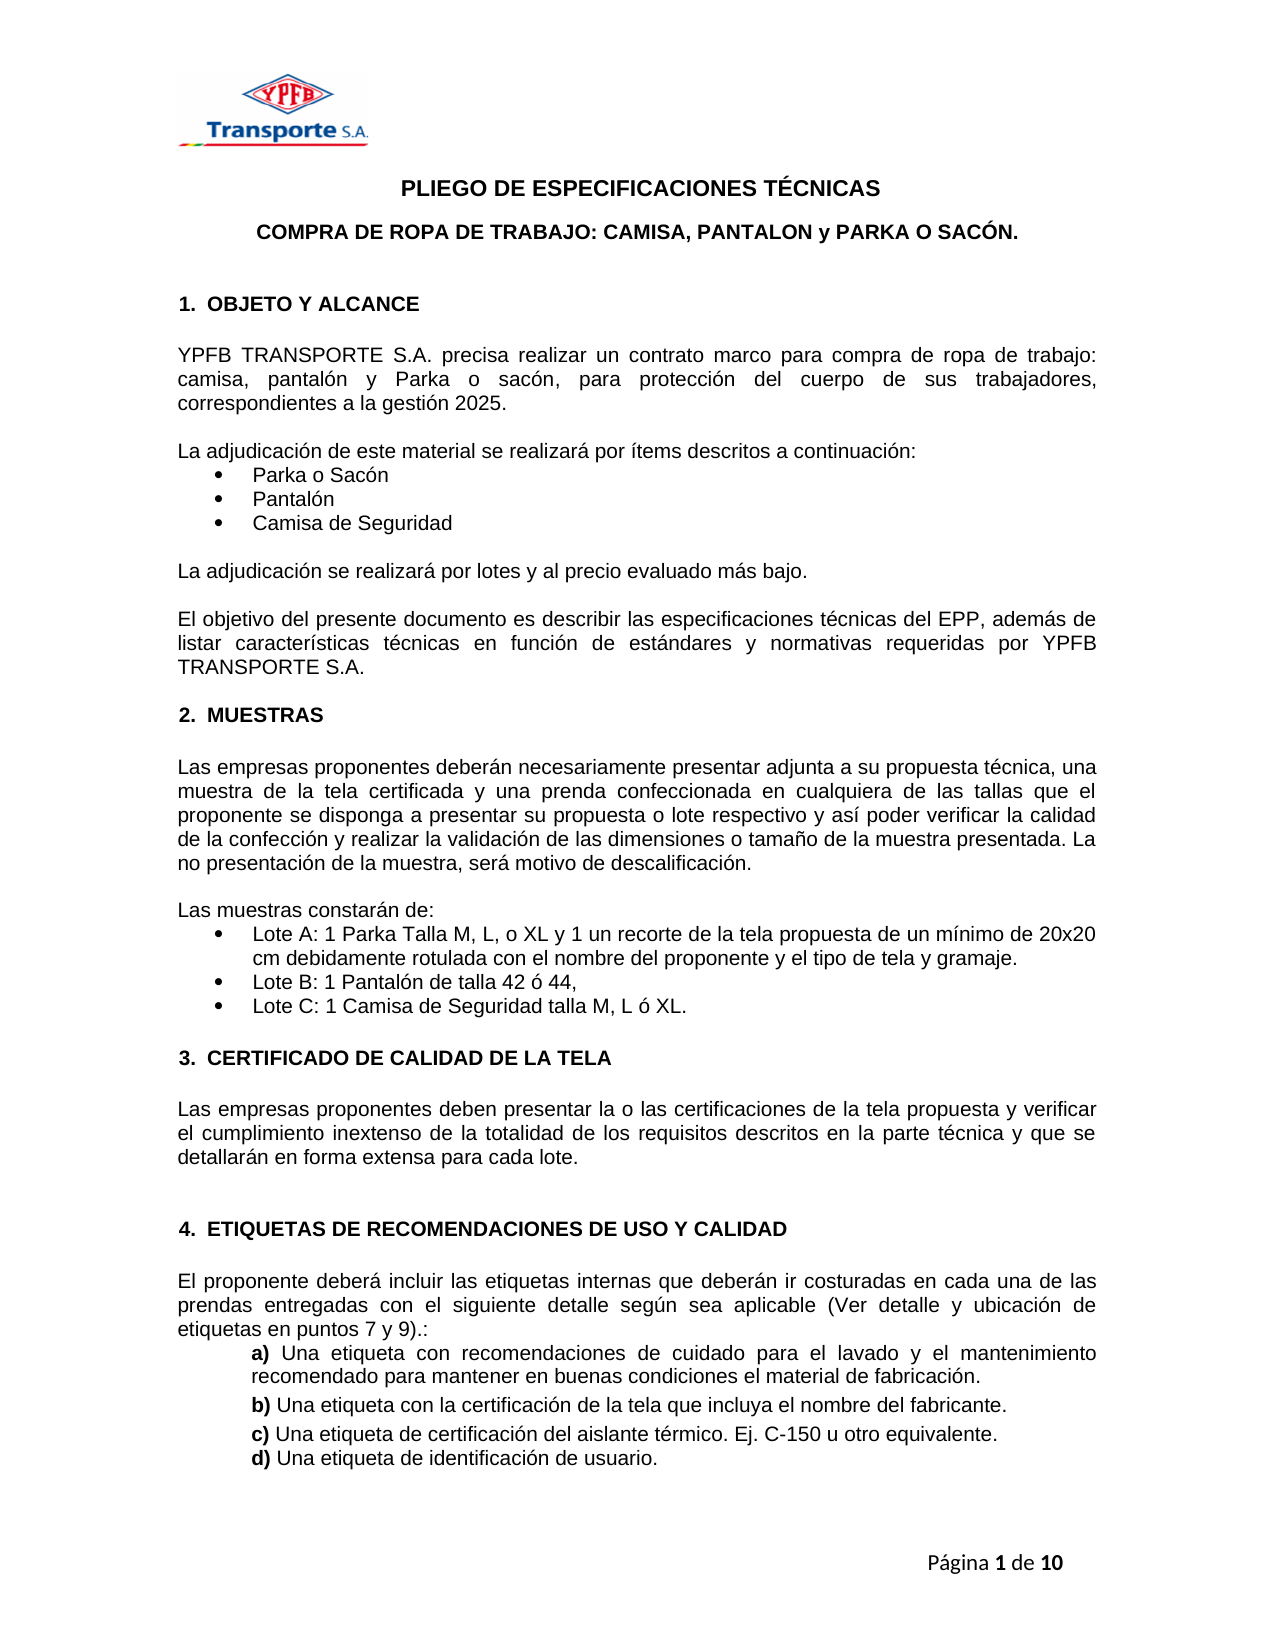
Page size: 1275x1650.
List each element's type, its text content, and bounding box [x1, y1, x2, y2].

text Las empresas proponentes deberán necesariamente presentar adjunta a su propuesta técnica, una muestra de la tela certificada y una prenda confeccionada en cualquiera de las tallas que el proponente se disponga a presentar su propuesta o lote respectivo y así poder verificar la calidad de la confección y realizar la validación de las dimensiones o tamaño de la muestra presentada. La no presentación de la muestra, será motivo de descalificación. [177, 754, 1098, 874]
list Parka o Sacón [215, 463, 1098, 487]
list Pantalón [215, 487, 1098, 511]
text Las muestras constarán de: [177, 898, 1098, 922]
list ETIQUETAS DE RECOMENDACIONES DE USO Y CALIDAD [179, 1217, 1098, 1241]
text La adjudicación de este material se realizará por ítems descritos a continuación: [177, 439, 1098, 463]
text COMPRA DE ROPA DE TRABAJO: CAMISA, PANTALON y PARKA O SACÓN. [177, 220, 1098, 244]
text La adjudicación se realizará por lotes y al precio evaluado más bajo. [177, 559, 1098, 583]
list Lote C: 1 Camisa de Seguridad talla M, L ó XL. [215, 994, 1098, 1018]
text YPFB TRANSPORTE S.A. precisa realizar un contrato marco para compra de ropa de trabajo: camisa, pantalón y Parka o sacón, para protección del cuerpo de sus trabajadores, correspondientes a la gestión 2025. [177, 343, 1098, 415]
picture [177, 73, 369, 147]
text c) Una etiqueta de certificación del aislante térmico. Ej. C-150 u otro equivalente. [251, 1422, 1098, 1446]
text b) Una etiqueta con la certificación de la tela que incluya el nombre del fabricante. [251, 1393, 1098, 1417]
list Lote B: 1 Pantalón de talla 42 ó 44, [215, 970, 1098, 994]
text PLIEGO DE ESPECIFICACIONES TÉCNICAS [177, 175, 1098, 201]
text Las empresas proponentes deben presentar la o las certificaciones de la tela propuesta y verificar el cumplimiento inextenso de la totalidad de los requisitos descritos en la parte técnica y que se detallarán en forma extensa para cada lote. [177, 1097, 1098, 1169]
text d) Una etiqueta de identificación de usuario. [251, 1446, 1098, 1470]
list Camisa de Seguridad [215, 511, 1098, 535]
text a) Una etiqueta con recomendaciones de cuidado para el lavado y el mantenimiento recomendado para mantener en buenas condiciones el material de fabricación. [251, 1340, 1098, 1388]
list MUESTRAS [179, 703, 1098, 727]
text El objetivo del presente documento es describir las especificaciones técnicas del EPP, además de listar características técnicas en función de estándares y normativas requeridas por YPFB TRANSPORTE S.A. [177, 607, 1098, 679]
list CERTIFICADO DE CALIDAD DE LA TELA [179, 1046, 1098, 1070]
list OBJETO Y ALCANCE [179, 292, 1098, 316]
list Lote A: 1 Parka Talla M, L, o XL y 1 un recorte de la tela propuesta de un mínimo de 20x20 cm debidamente rotulada con el nombre del proponente y el tipo de tela y gramaje. [215, 922, 1098, 970]
text El proponente deberá incluir las etiquetas internas que deberán ir costuradas en cada una de las prendas entregadas con el siguiente detalle según sea aplicable (Ver detalle y ubicación de etiquetas en puntos 7 y 9).: [177, 1268, 1098, 1340]
